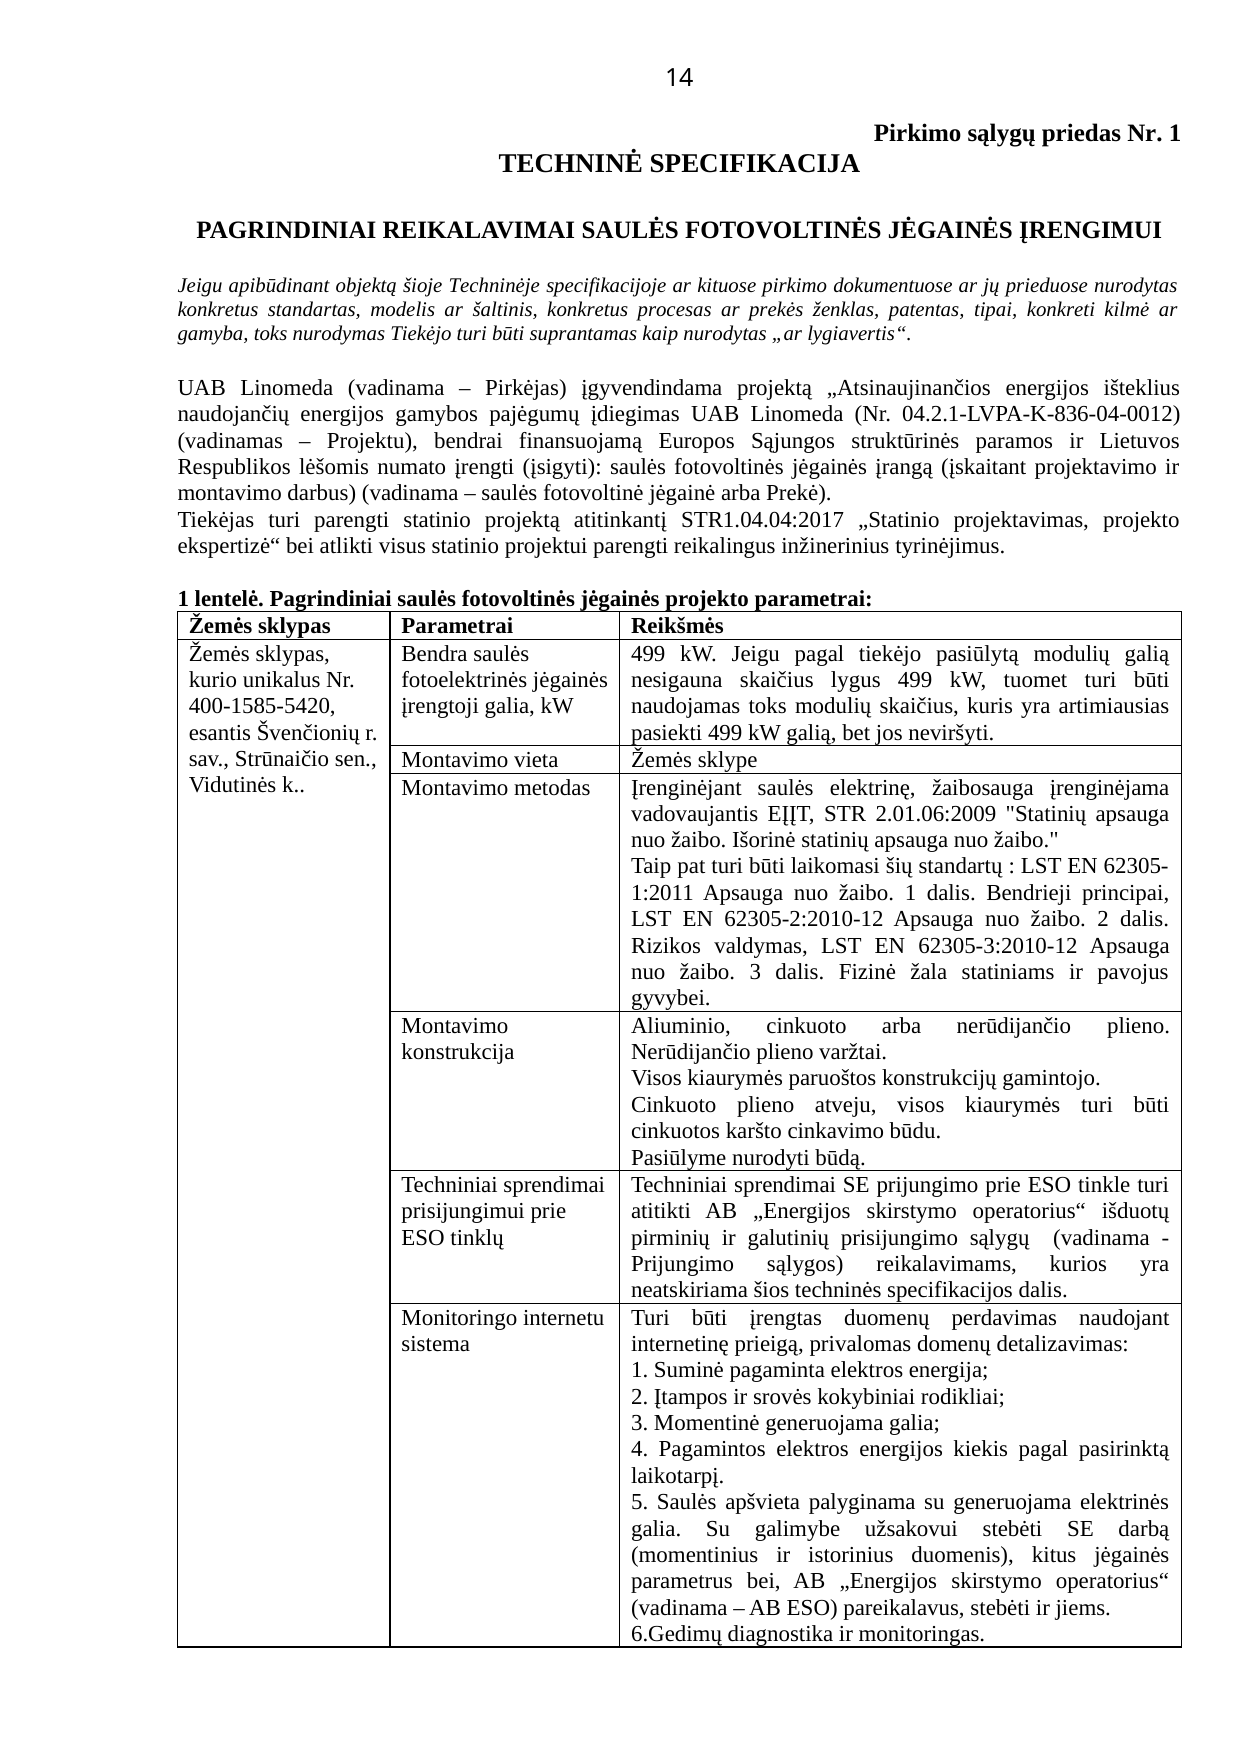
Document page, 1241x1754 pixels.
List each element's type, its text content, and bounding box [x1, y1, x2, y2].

text Tiekėjas turi parengti statinio projektą atitinkantį STR1.04.04:2017 „Statinio projektavimas, projekto ekspertizė“ bei atlikti visus statinio projektui parengti reikalingus inžinerinius tyrinėjimus. [177, 506, 1181, 558]
text UAB Linomeda (vadinama – Pirkėjas) įgyvendindama projektą „Atsinaujinančios energijos išteklius naudojančių energijos gamybos pajėgumų įdiegimas UAB Linomeda (Nr. 04.2.1-LVPA-K-836-04-0012) (vadinamas – Projektu), bendrai finansuojamą Europos Sąjungos struktūrinės paramos ir Lietuvos Respublikos lėšomis numato įrengti (įsigyti): saulės fotovoltinės jėgainės įrangą (įskaitant projektavimo ir montavimo darbus) (vadinama – saulės fotovoltinė jėgainė arba Prekė). [177, 374, 1181, 506]
text TECHNINĖ SPECIFIKACIJA [177, 147, 1181, 178]
text Jeigu apibūdinant objektą šioje Techninėje specifikacijoje ar kituose pirkimo dokumentuose ar jų prieduose nurodytas konkretus standartas, modelis ar šaltinis, konkretus procesas ar prekės ženklas, patentas, tipai, konkreti kilmė ar gamyba, toks nurodymas Tiekėjo turi būti suprantamas kaip nurodytas „ar lygiavertis“. [177, 273, 1181, 345]
table_cell Žemės sklypas, kurio unikalus Nr. 400-1585-5420, esantis Švenčionių r. sav., Strūnaičio sen., Vidutinės k.. [178, 640, 389, 1646]
table_cell Bendra saulės fotoelektrinės jėgainės įrengtoji galia, kW [391, 640, 619, 745]
table_header Žemės sklypas [178, 612, 389, 639]
table_cell Montavimo vieta [391, 746, 619, 772]
table_cell 499 kW. Jeigu pagal tiekėjo pasiūlytą modulių galią nesigauna skaičius lygus 499 kW, tuomet turi būti naudojamas toks modulių skaičius, kuris yra artimiausias pasiekti 499 kW galią, bet jos neviršyti. [620, 640, 1181, 745]
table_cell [620, 1304, 1181, 1646]
table_cell Įrenginėjant saulės elektrinę, žaibosauga įrenginėjama vadovaujantis EĮĮT, STR 2.01.06:2009 "Statinių apsauga nuo žaibo. Išorinė statinių apsauga nuo žaibo." Taip pat turi būti laikomasi šių standartų : LST EN 62305-1:2011 Apsauga nuo žaibo. 1 dalis. Bendrieji principai, LST EN 62305-2:2010-12 Apsauga nuo žaibo. 2 dalis. Rizikos valdymas, LST EN 62305-3:2010-12 Apsauga nuo žaibo. 3 dalis. Fizinė žala statiniams ir pavojus gyvybei. [620, 774, 1181, 1011]
table_header Parametrai [391, 612, 619, 639]
table_cell Montavimo metodas [391, 774, 619, 1011]
text PAGRINDINIAI REIKALAVIMAI SAULĖS FOTOVOLTINĖS JĖGAINĖS ĮRENGIMUI [177, 216, 1181, 244]
text Pirkimo sąlygų priedas Nr. 1 [215, 118, 1181, 147]
table_cell Techniniai sprendimai SE prijungimo prie ESO tinkle turi atitikti AB „Energijos skirstymo operatorius“ išduotų pirminių ir galutinių prisijungimo sąlygų (vadinama - Prijungimo sąlygos) reikalavimams, kurios yra neatskiriama šios techninės specifikacijos dalis. [620, 1171, 1181, 1303]
table_cell Techniniai sprendimai prisijungimui prie ESO tinklų [391, 1171, 619, 1303]
table_cell Aliuminio, cinkuoto arba nerūdijančio plieno. Nerūdijančio plieno varžtai. Visos kiaurymės paruoštos konstrukcijų gamintojo. Cinkuoto plieno atveju, visos kiaurymės turi būti cinkuotos karšto cinkavimo būdu. Pasiūlyme nurodyti būdą. [620, 1012, 1181, 1170]
table_cell Montavimo konstrukcija [391, 1012, 619, 1170]
table_cell Žemės sklype [620, 746, 1181, 772]
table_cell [391, 1304, 619, 1646]
text 1 lentelė. Pagrindiniai saulės fotovoltinės jėgainės projekto parametrai: [177, 585, 1181, 611]
table_header Reikšmės [620, 612, 1181, 639]
